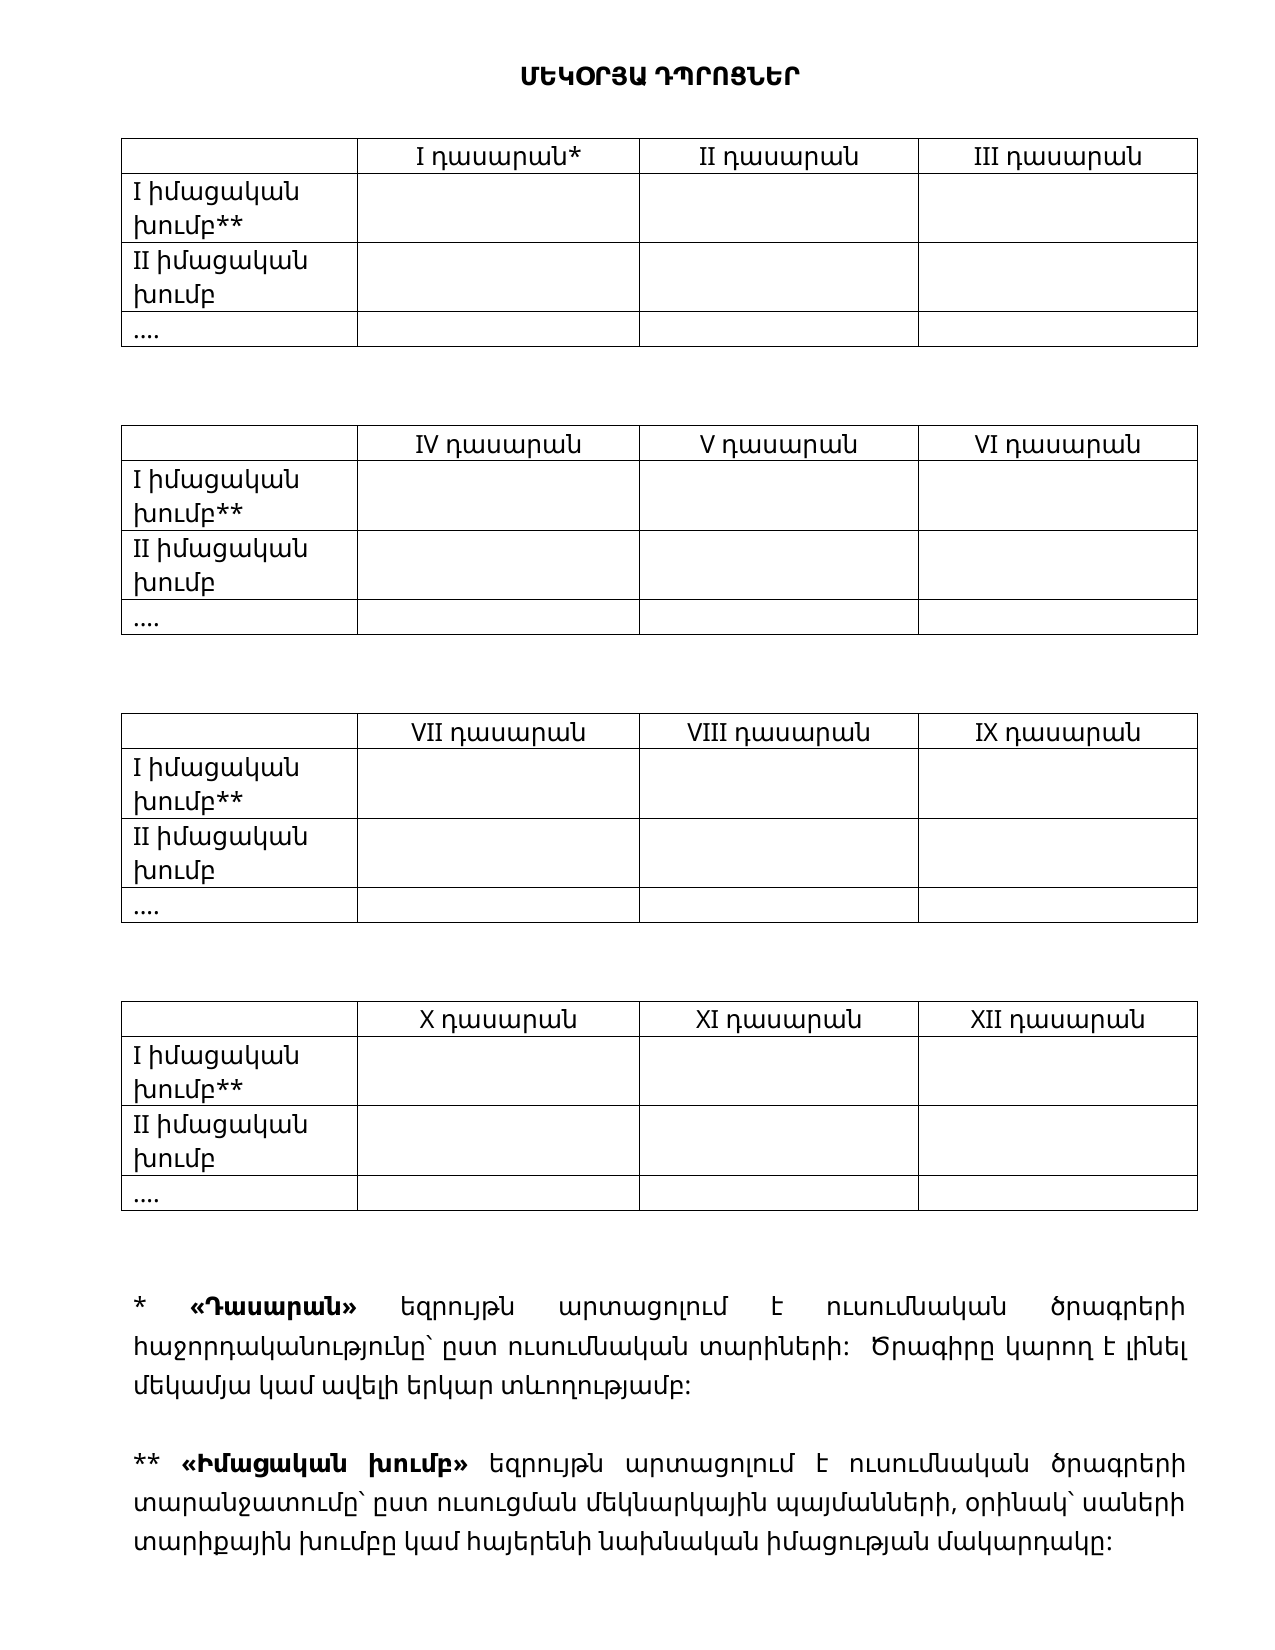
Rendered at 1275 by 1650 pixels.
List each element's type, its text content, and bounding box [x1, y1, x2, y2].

table_cell [640, 749, 918, 817]
table_cell [919, 1106, 1197, 1174]
table_cell I իմացական խումբ** [122, 1037, 357, 1105]
table_cell [919, 243, 1197, 311]
table_header [122, 1002, 357, 1036]
table_cell [919, 749, 1197, 817]
text ՄԵԿՕՐՅԱ ԴՊՐՈՑՆԵՐ [133, 59, 1186, 93]
table_cell I իմացական խումբ** [122, 461, 357, 529]
table_cell .... [122, 312, 357, 346]
table_header VI դասարան [919, 426, 1197, 460]
table_cell [919, 600, 1197, 634]
table_cell [919, 1037, 1197, 1105]
text ** «Իմացական խումբ» եզրույթն արտացոլում է ուսումնական ծրագրերի տարանջատումը՝ ըստ ուսուցման մեկնարկային պայմանների, օրինակ՝ սաների տարիքային խումբը կամ հայերենի նախնական իմացության մակարդակը: [133, 1446, 1186, 1558]
table_header IV դասարան [358, 426, 639, 460]
text * «Դասարան» եզրույթն արտացոլում է ուսումնական ծրագրերի հաջորդականությունը՝ ըստ ուսումնական տարիների: Ծրագիրը կարող է լինել մեկամյա կամ ավելի երկար տևողությամբ: [133, 1289, 1186, 1401]
table_header [122, 426, 357, 460]
table_cell [640, 1037, 918, 1105]
table_cell II իմացական խումբ [122, 243, 357, 311]
table_header VIII դասարան [640, 714, 918, 748]
table_header X դասարան [358, 1002, 639, 1036]
table_header XII դասարան [919, 1002, 1197, 1036]
table_cell [919, 312, 1197, 346]
table_header VII դասարան [358, 714, 639, 748]
table_cell [640, 888, 918, 922]
table_cell .... [122, 1176, 357, 1210]
table_cell [358, 243, 639, 311]
table_cell .... [122, 600, 357, 634]
table_header I դասարան* [358, 139, 639, 172]
table_cell [358, 312, 639, 346]
table_cell [919, 819, 1197, 887]
table_cell [640, 819, 918, 887]
table_cell [640, 1176, 918, 1210]
table_cell I իմացական խումբ** [122, 174, 357, 242]
table_cell [919, 531, 1197, 599]
table_header XI դասարան [640, 1002, 918, 1036]
table_cell [919, 174, 1197, 242]
table_cell II իմացական խումբ [122, 1106, 357, 1174]
table_cell [358, 1106, 639, 1174]
table_cell [358, 749, 639, 817]
table_cell II իմացական խումբ [122, 819, 357, 887]
table_cell [640, 461, 918, 529]
table_cell [640, 312, 918, 346]
table_header III դասարան [919, 139, 1197, 172]
table_header V դասարան [640, 426, 918, 460]
table_cell [640, 600, 918, 634]
table_cell [358, 888, 639, 922]
table_header IX դասարան [919, 714, 1197, 748]
table_cell [919, 461, 1197, 529]
table_cell [358, 600, 639, 634]
table_cell [640, 243, 918, 311]
table_cell [919, 888, 1197, 922]
table_cell [358, 461, 639, 529]
table_cell [358, 174, 639, 242]
table_cell .... [122, 888, 357, 922]
table_cell II իմացական խումբ [122, 531, 357, 599]
table_header II դասարան [640, 139, 918, 172]
table_cell [640, 1106, 918, 1174]
table_cell [358, 819, 639, 887]
table_header [122, 714, 357, 748]
table_cell [358, 531, 639, 599]
table_cell [640, 531, 918, 599]
table_cell [358, 1176, 639, 1210]
table_cell [919, 1176, 1197, 1210]
table_cell I իմացական խումբ** [122, 749, 357, 817]
table_header [122, 139, 357, 172]
table_cell [358, 1037, 639, 1105]
table_cell [640, 174, 918, 242]
